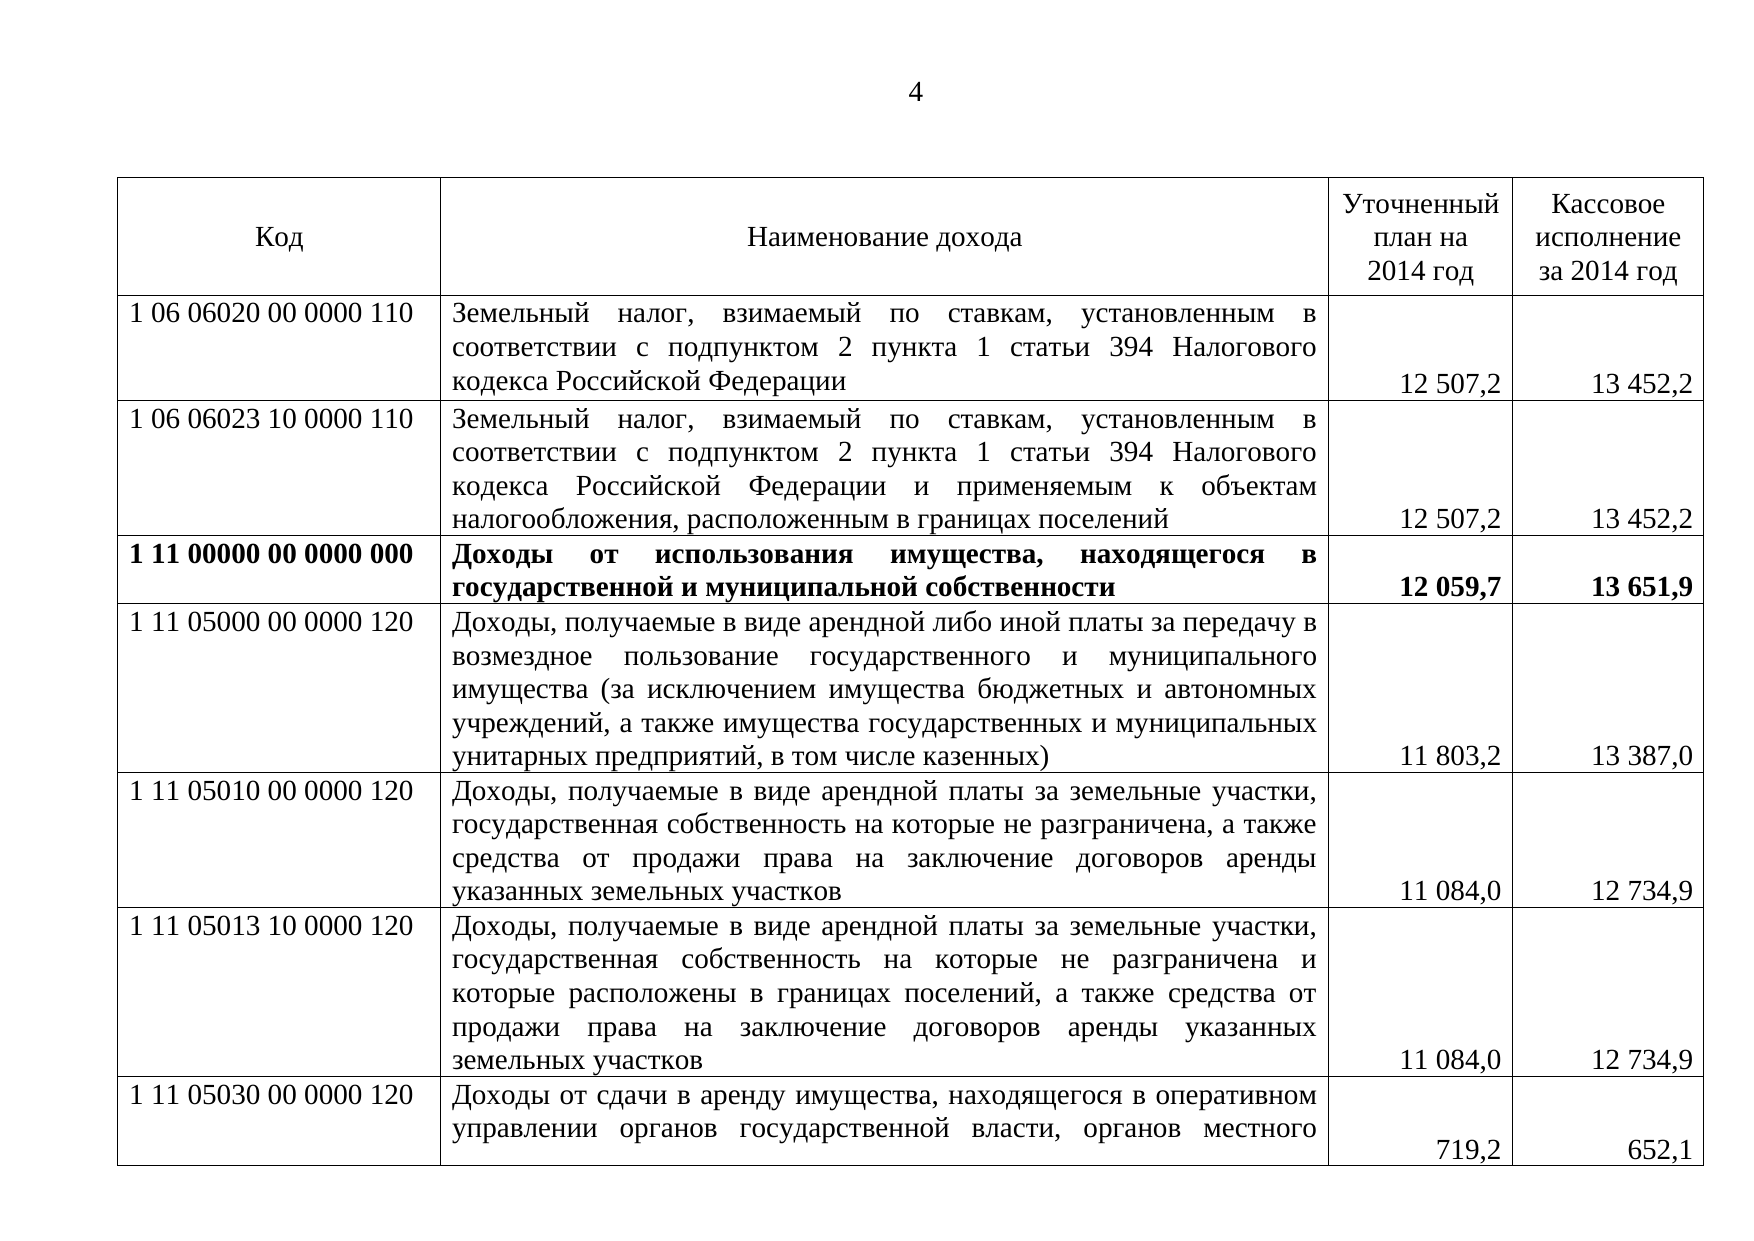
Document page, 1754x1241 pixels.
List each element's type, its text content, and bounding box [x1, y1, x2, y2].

table_cell 11 084,0 [1329, 773, 1512, 907]
table_cell 12 059,7 [1329, 536, 1512, 603]
table_cell 1 11 05010 00 0000 120 [118, 773, 440, 907]
table_cell 1 11 05030 00 0000 120 [118, 1077, 440, 1165]
table_cell 1 11 05013 10 0000 120 [118, 908, 440, 1076]
table_cell 12 734,9 [1513, 773, 1703, 907]
table_cell 12 507,2 [1329, 296, 1512, 400]
table_cell Земельный налог, взимаемый по ставкам, установленным в соответствии с подпунктом 2 пункта 1 статьи 394 Налогового кодекса Российской Федерации [441, 296, 1328, 400]
table_cell 13 452,2 [1513, 401, 1703, 535]
table_cell 13 387,0 [1513, 604, 1703, 772]
table_cell Доходы от использования имущества, находящегося в государственной и муниципальной собственности [441, 536, 1328, 603]
table_cell 12 507,2 [1329, 401, 1512, 535]
table_cell 13 452,2 [1513, 296, 1703, 400]
table_cell 11 084,0 [1329, 908, 1512, 1076]
table_header Код [118, 178, 440, 294]
table_header Уточненный план на 2014 год [1329, 178, 1512, 294]
table_cell Земельный налог, взимаемый по ставкам, установленным в соответствии с подпунктом 2 пункта 1 статьи 394 Налогового кодекса Российской Федерации и применяемым к объектам налогообложения, расположенным в границах поселений [441, 401, 1328, 535]
table_cell 12 734,9 [1513, 908, 1703, 1076]
table_cell Доходы, получаемые в виде арендной либо иной платы за передачу в возмездное пользование государственного и муниципального имущества (за исключением имущества бюджетных и автономных учреждений, а также имущества государственных и муниципальных унитарных предприятий, в том числе казенных) [441, 604, 1328, 772]
table_header Кассовое исполнение за 2014 год [1513, 178, 1703, 294]
table_cell Доходы, получаемые в виде арендной платы за земельные участки, государственная собственность на которые не разграничена, а также средства от продажи права на заключение договоров аренды указанных земельных участков [441, 773, 1328, 907]
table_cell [441, 1077, 1328, 1165]
table_cell Доходы, получаемые в виде арендной платы за земельные участки, государственная собственность на которые не разграничена и которые расположены в границах поселений, а также средства от продажи права на заключение договоров аренды указанных земельных участков [441, 908, 1328, 1076]
table_cell 1 06 06020 00 0000 110 [118, 296, 440, 400]
table_header Наименование дохода [441, 178, 1328, 294]
table_cell 13 651,9 [1513, 536, 1703, 603]
table_cell 652,1 [1513, 1077, 1703, 1165]
table_cell 1 11 05000 00 0000 120 [118, 604, 440, 772]
table_cell 1 11 00000 00 0000 000 [118, 536, 440, 603]
table_cell 719,2 [1329, 1077, 1512, 1165]
table_cell 1 06 06023 10 0000 110 [118, 401, 440, 535]
table_cell 11 803,2 [1329, 604, 1512, 772]
